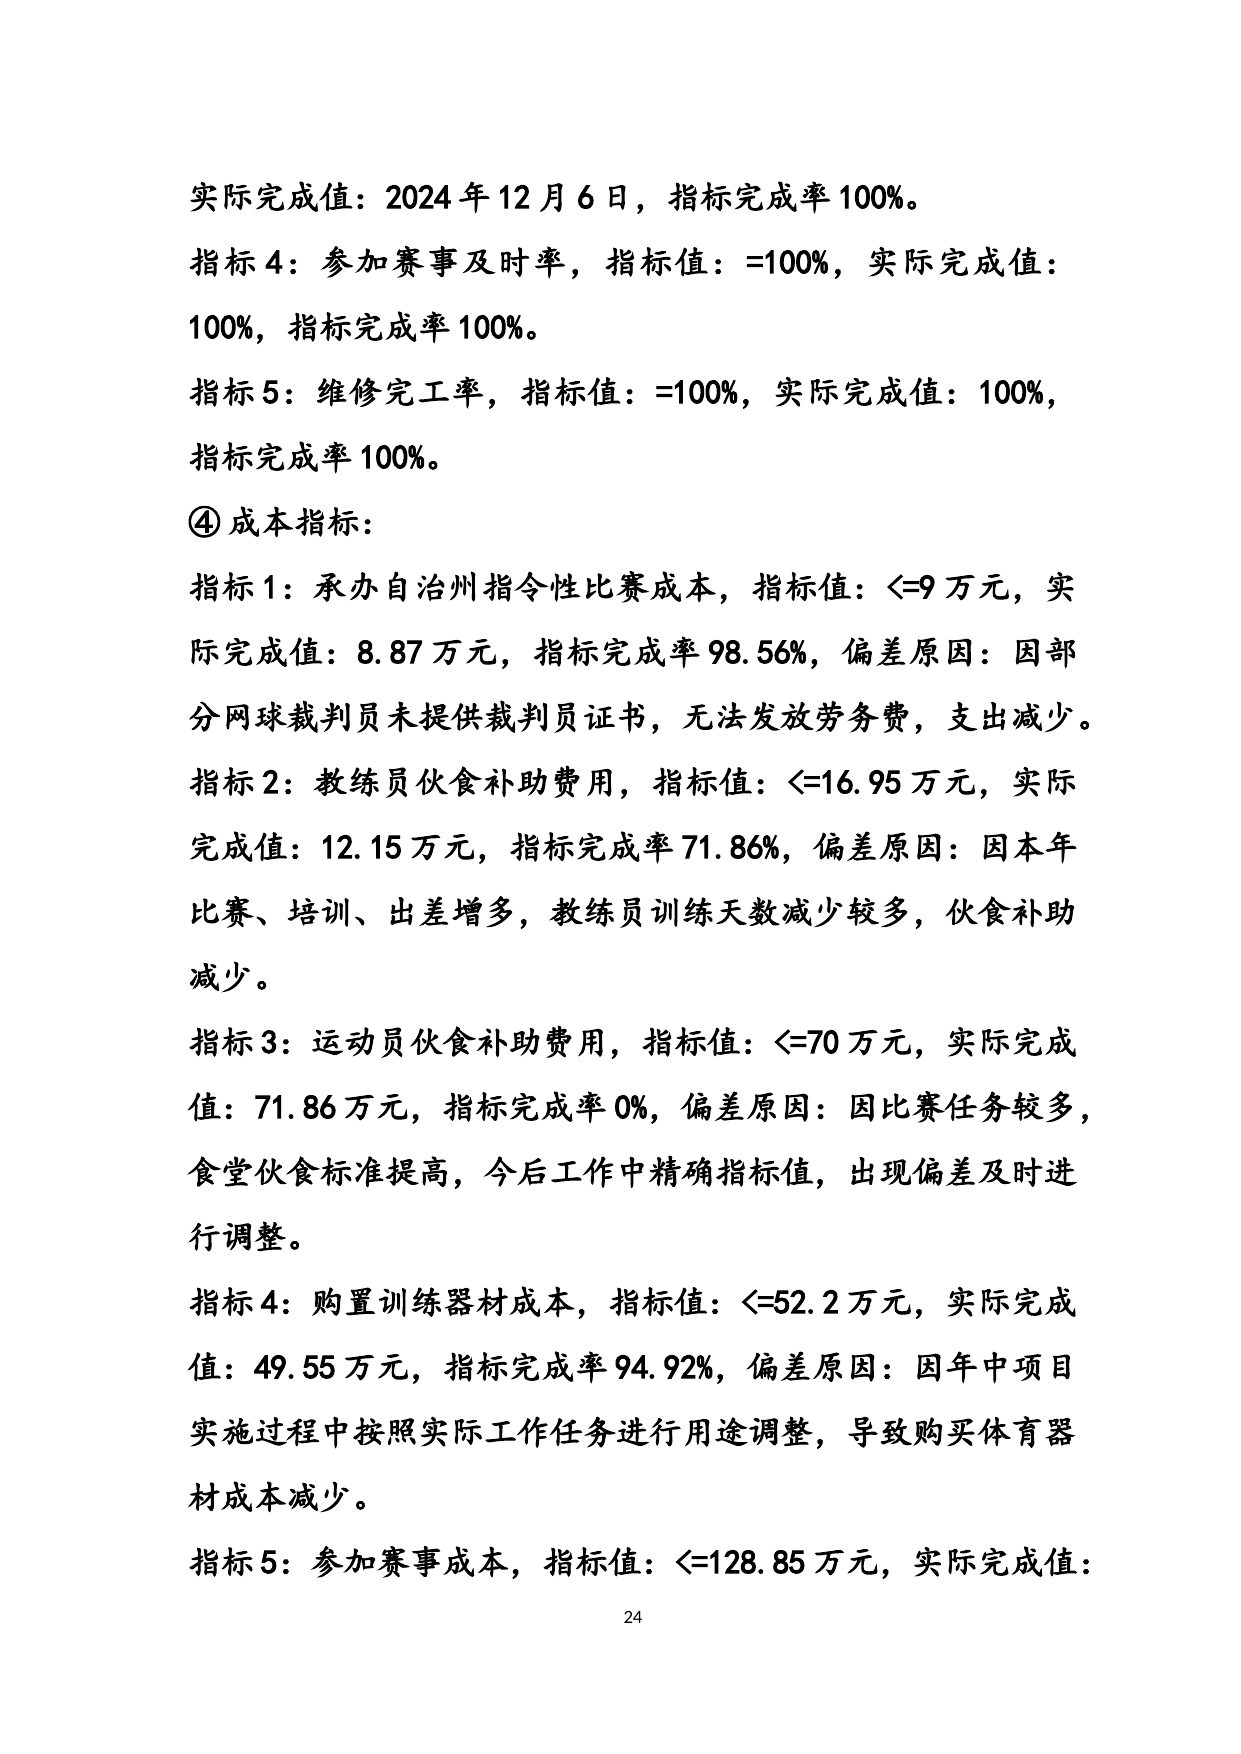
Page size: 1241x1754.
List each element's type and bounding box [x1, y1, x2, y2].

text [187, 162, 1078, 1592]
